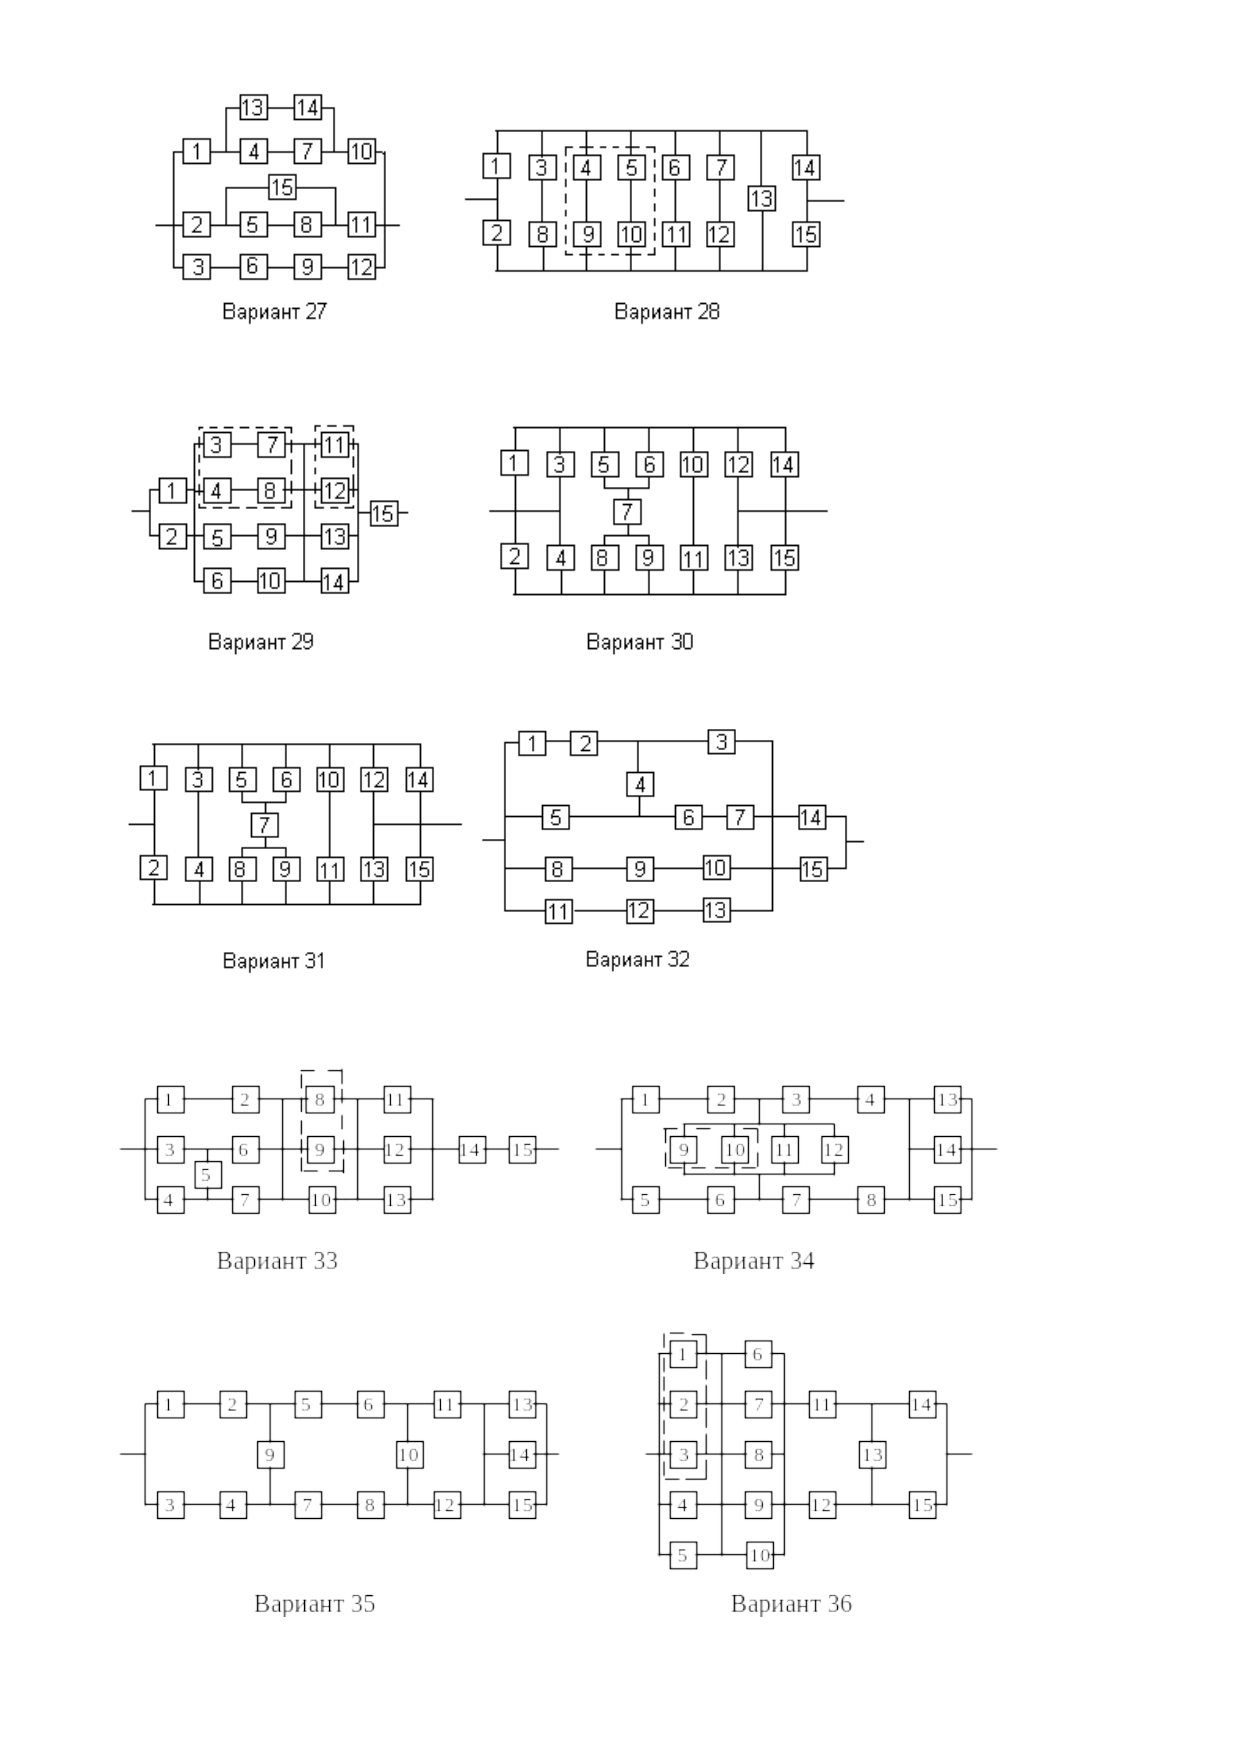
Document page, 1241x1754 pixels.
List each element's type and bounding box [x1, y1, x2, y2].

picture [118, 728, 869, 981]
picture [124, 414, 862, 671]
picture [124, 88, 859, 391]
